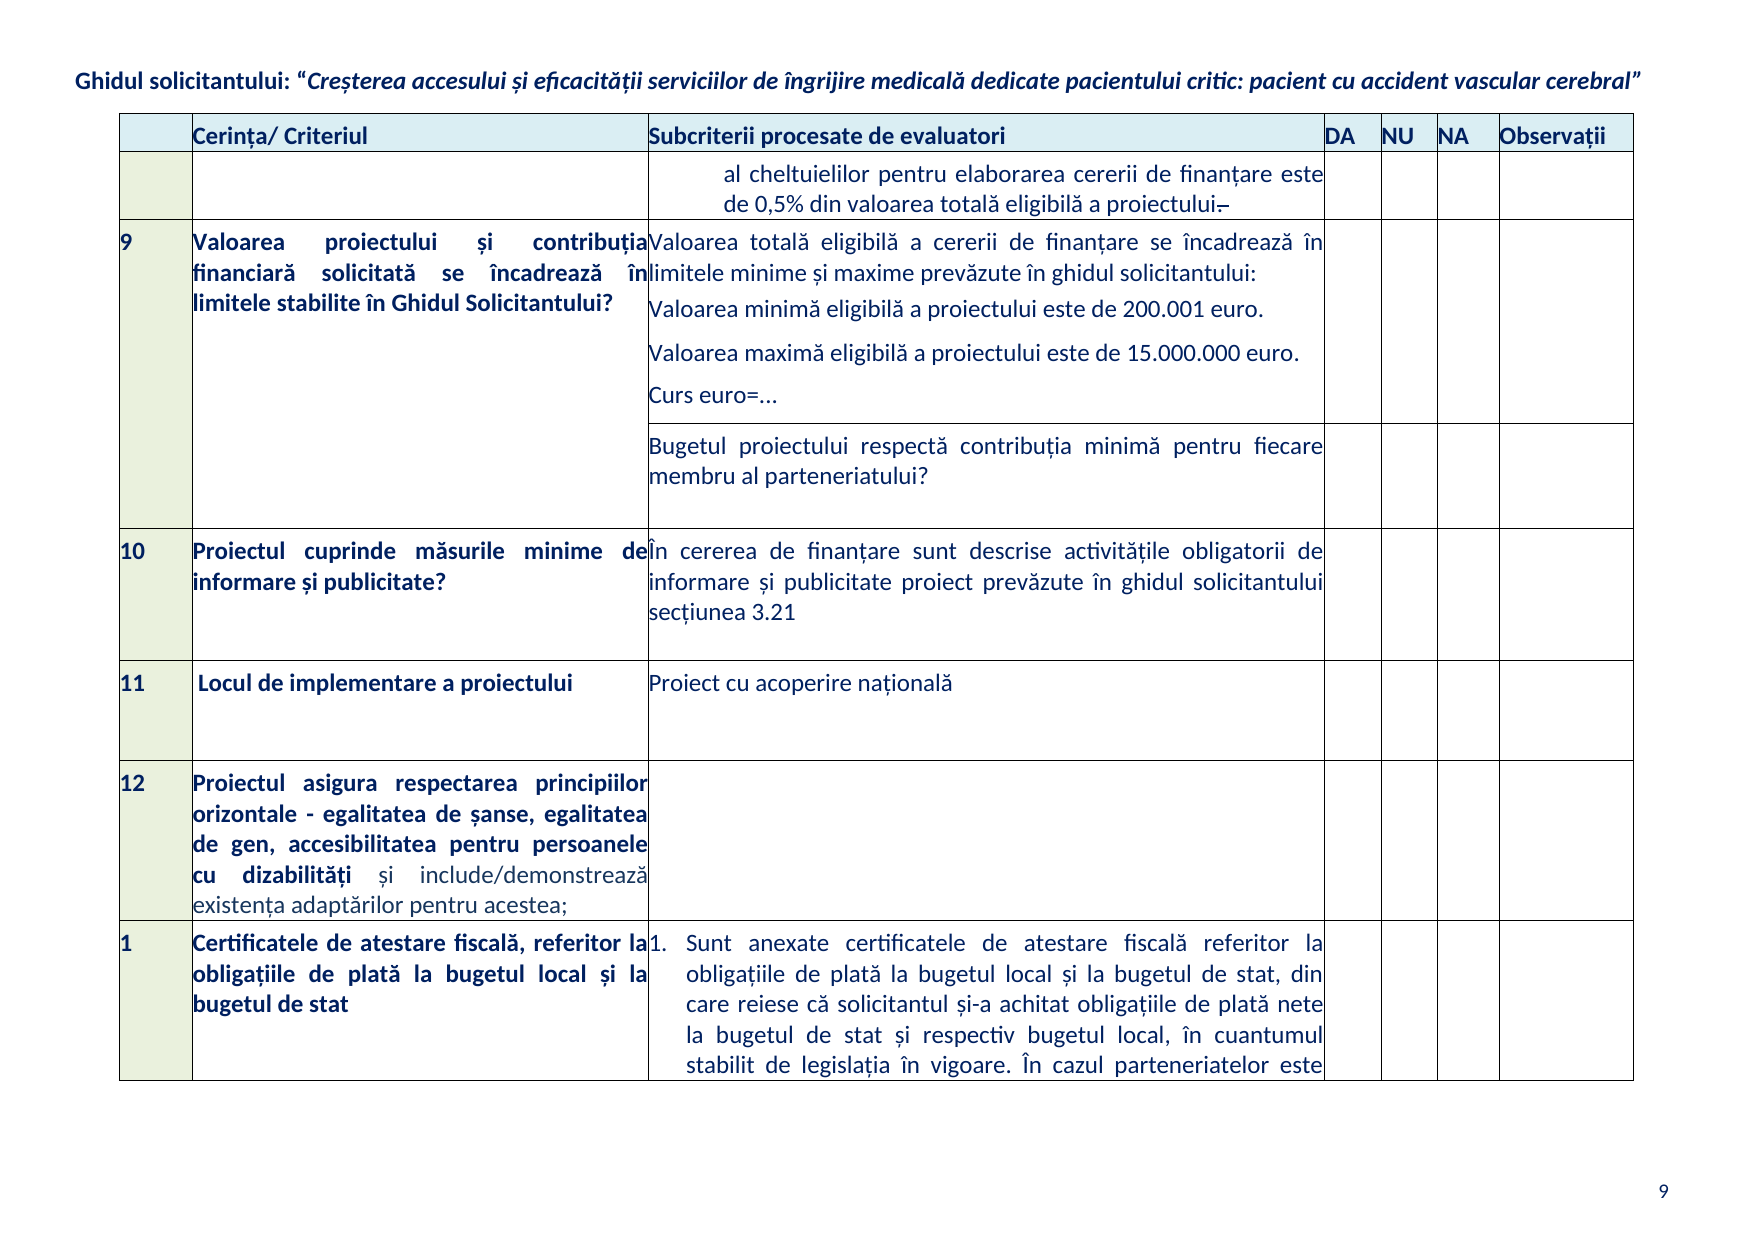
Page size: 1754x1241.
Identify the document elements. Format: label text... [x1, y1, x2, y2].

table_cell Proiect cu acoperire națională [649, 661, 1324, 760]
table_cell [1382, 424, 1437, 528]
table_header Subcriterii procesate de evaluatori [649, 114, 1324, 151]
table_cell [1438, 761, 1499, 920]
table_cell [1500, 661, 1633, 760]
table_header Observații [1500, 114, 1633, 151]
table_cell [1325, 661, 1381, 760]
table_cell [1325, 761, 1381, 920]
table_header [120, 114, 192, 151]
table_cell [1438, 152, 1499, 219]
table_header DA [1325, 114, 1381, 151]
table_cell [1382, 921, 1437, 1080]
table_cell [1500, 761, 1633, 920]
table_cell Proiectul asigura respectarea principiilor orizontale - egalitatea de șanse, egalitatea de gen, accesibilitatea pentru persoanele cu dizabilități și include/demonstrează existența adaptărilor pentru acestea; [193, 761, 648, 920]
table_header NA [1438, 114, 1499, 151]
table_cell [1438, 424, 1499, 528]
table_cell [1325, 424, 1381, 528]
table_cell 11 [120, 661, 192, 760]
table_cell [1325, 921, 1381, 1080]
table_cell 12 [120, 761, 192, 920]
table_cell [1325, 529, 1381, 660]
table_cell [1438, 661, 1499, 760]
table_cell [1438, 529, 1499, 660]
table_cell Bugetul proiectului respectă contribuția minimă pentru fiecare membru al parteneriatului? [649, 424, 1324, 528]
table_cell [649, 152, 1324, 219]
table_cell Proiectul cuprinde măsurile minime de informare și publicitate? [193, 529, 648, 660]
table_header Cerința/ Criteriul [193, 114, 648, 151]
table_cell [1500, 921, 1633, 1080]
table_cell 9 [120, 220, 192, 528]
table_cell Valoarea totală eligibilă a cererii de finanțare se încadrează în limitele minime și maxime prevăzute în ghidul solicitantului: Valoarea minimă eligibilă a proiectului este de 200.001 euro. Valoarea maximă eligibilă a proiectului este de 15.000.000 euro. Curs euro=... [649, 220, 1324, 423]
table_cell [1325, 220, 1381, 423]
table_cell Locul de implementare a proiectului [193, 661, 648, 760]
table_cell [1382, 152, 1437, 219]
table_cell Valoarea proiectului și contribuția financiară solicitată se încadrează în limitele stabilite în Ghidul Solicitantului? [193, 220, 648, 528]
table_cell [1382, 529, 1437, 660]
table_cell [1500, 424, 1633, 528]
table_cell În cererea de finanțare sunt descrise activitățile obligatorii de informare și publicitate proiect prevăzute în ghidul solicitantului secțiunea 3.21 [649, 529, 1324, 660]
table_header NU [1382, 114, 1437, 151]
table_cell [649, 921, 1324, 1080]
table_cell [649, 761, 1324, 920]
table_cell [1500, 220, 1633, 423]
table_cell [1382, 661, 1437, 760]
table_cell 10 [120, 529, 192, 660]
table_cell [1382, 761, 1437, 920]
table_cell [1382, 220, 1437, 423]
table_cell [1438, 220, 1499, 423]
table_cell [1500, 529, 1633, 660]
table_cell [1438, 921, 1499, 1080]
table_cell [1500, 152, 1633, 219]
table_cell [193, 921, 648, 1080]
table_cell 1 [120, 921, 192, 1080]
table_cell [1325, 152, 1381, 219]
